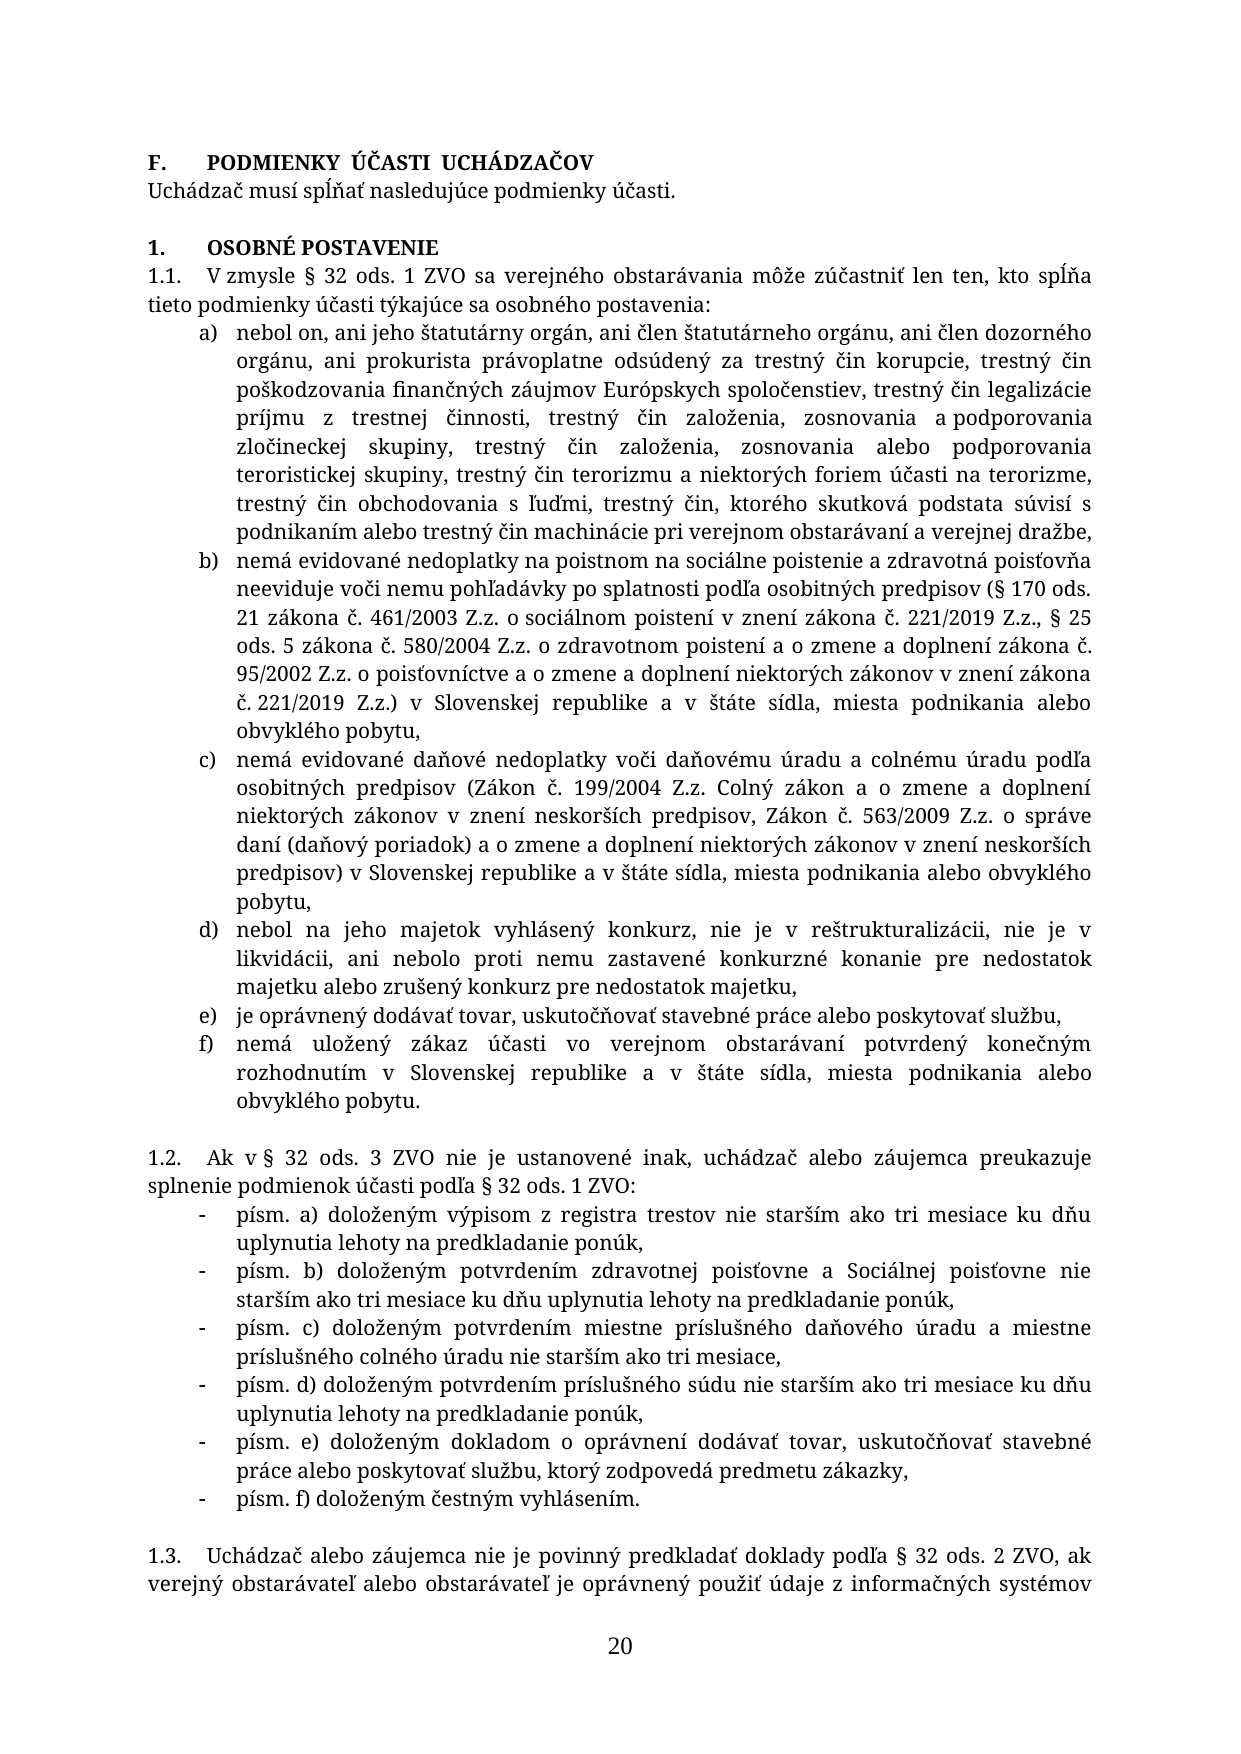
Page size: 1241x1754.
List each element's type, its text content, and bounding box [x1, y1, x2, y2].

text F. PODMIENKY ÚČASTI UCHÁDZAČOV [148, 148, 1093, 176]
list písm. c) doloženým potvrdením miestne príslušného daňového úradu a miestne príslušného colného úradu nie starším ako tri mesiace, [199, 1313, 1093, 1370]
list V zmysle § 32 ods. 1 ZVO sa verejného obstarávania môže zúčastniť len ten, kto spĺňa tieto podmienky účasti týkajúce sa osobného postavenia: [148, 261, 1093, 318]
list písm. d) doloženým potvrdením príslušného súdu nie starším ako tri mesiace ku dňu uplynutia lehoty na predkladanie ponúk, [199, 1370, 1093, 1427]
list je oprávnený dodávať tovar, uskutočňovať stavebné práce alebo poskytovať službu, [199, 1001, 1093, 1029]
list Ak v § 32 ods. 3 ZVO nie je ustanovené inak, uchádzač alebo záujemca preukazuje splnenie podmienok účasti podľa § 32 ods. 1 ZVO: [148, 1143, 1093, 1200]
list OSOBNÉ POSTAVENIE [148, 233, 1093, 261]
list písm. f) doloženým čestným vyhlásením. [199, 1484, 1093, 1513]
text Uchádzač musí spĺňať nasledujúce podmienky účasti. [148, 176, 1093, 204]
list nemá uložený zákaz účasti vo verejnom obstarávaní potvrdený konečným rozhodnutím v Slovenskej republike a v štáte sídla, miesta podnikania alebo obvyklého pobytu. [199, 1029, 1093, 1114]
list nebol on, ani jeho štatutárny orgán, ani člen štatutárneho orgánu, ani člen dozorného orgánu, ani prokurista právoplatne odsúdený za trestný čin korupcie, trestný čin poškodzovania finančných záujmov Európskych spoločenstiev, trestný čin legalizácie príjmu z trestnej činnosti, trestný čin založenia, zosnovania a podporovania zločineckej skupiny, trestný čin založenia, zosnovania alebo podporovania teroristickej skupiny, trestný čin terorizmu a niektorých foriem účasti na terorizme, trestný čin obchodovania s ľuďmi, trestný čin, ktorého skutková podstata súvisí s podnikaním alebo trestný čin machinácie pri verejnom obstarávaní a verejnej dražbe, [199, 318, 1093, 546]
list písm. b) doloženým potvrdením zdravotnej poisťovne a Sociálnej poisťovne nie starším ako tri mesiace ku dňu uplynutia lehoty na predkladanie ponúk, [199, 1257, 1093, 1313]
list písm. a) doloženým výpisom z registra trestov nie starším ako tri mesiace ku dňu uplynutia lehoty na predkladanie ponúk, [199, 1200, 1093, 1257]
list nebol na jeho majetok vyhlásený konkurz, nie je v reštrukturalizácii, nie je v likvidácii, ani nebolo proti nemu zastavené konkurzné konanie pre nedostatok majetku alebo zrušený konkurz pre nedostatok majetku, [199, 915, 1093, 1001]
list nemá evidované nedoplatky na poistnom na sociálne poistenie a zdravotná poisťovňa neeviduje voči nemu pohľadávky po splatnosti podľa osobitných predpisov (§ 170 ods. 21 zákona č. 461/2003 Z.z. o sociálnom poistení v znení zákona č. 221/2019 Z.z., § 25 ods. 5 zákona č. 580/2004 Z.z. o zdravotnom poistení a o zmene a doplnení zákona č. 95/2002 Z.z. o poisťovníctve a o zmene a doplnení niektorých zákonov v znení zákona č. 221/2019 Z.z.) v Slovenskej republike a v štáte sídla, miesta podnikania alebo obvyklého pobytu, [199, 546, 1093, 745]
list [148, 1541, 1093, 1598]
list nemá evidované daňové nedoplatky voči daňovému úradu a colnému úradu podľa osobitných predpisov (Zákon č. 199/2004 Z.z. Colný zákon a o zmene a doplnení niektorých zákonov v znení neskorších predpisov, Zákon č. 563/2009 Z.z. o správe daní (daňový poriadok) a o zmene a doplnení niektorých zákonov v znení neskorších predpisov) v Slovenskej republike a v štáte sídla, miesta podnikania alebo obvyklého pobytu, [199, 745, 1093, 915]
list písm. e) doloženým dokladom o oprávnení dodávať tovar, uskutočňovať stavebné práce alebo poskytovať službu, ktorý zodpovedá predmetu zákazky, [199, 1427, 1093, 1484]
